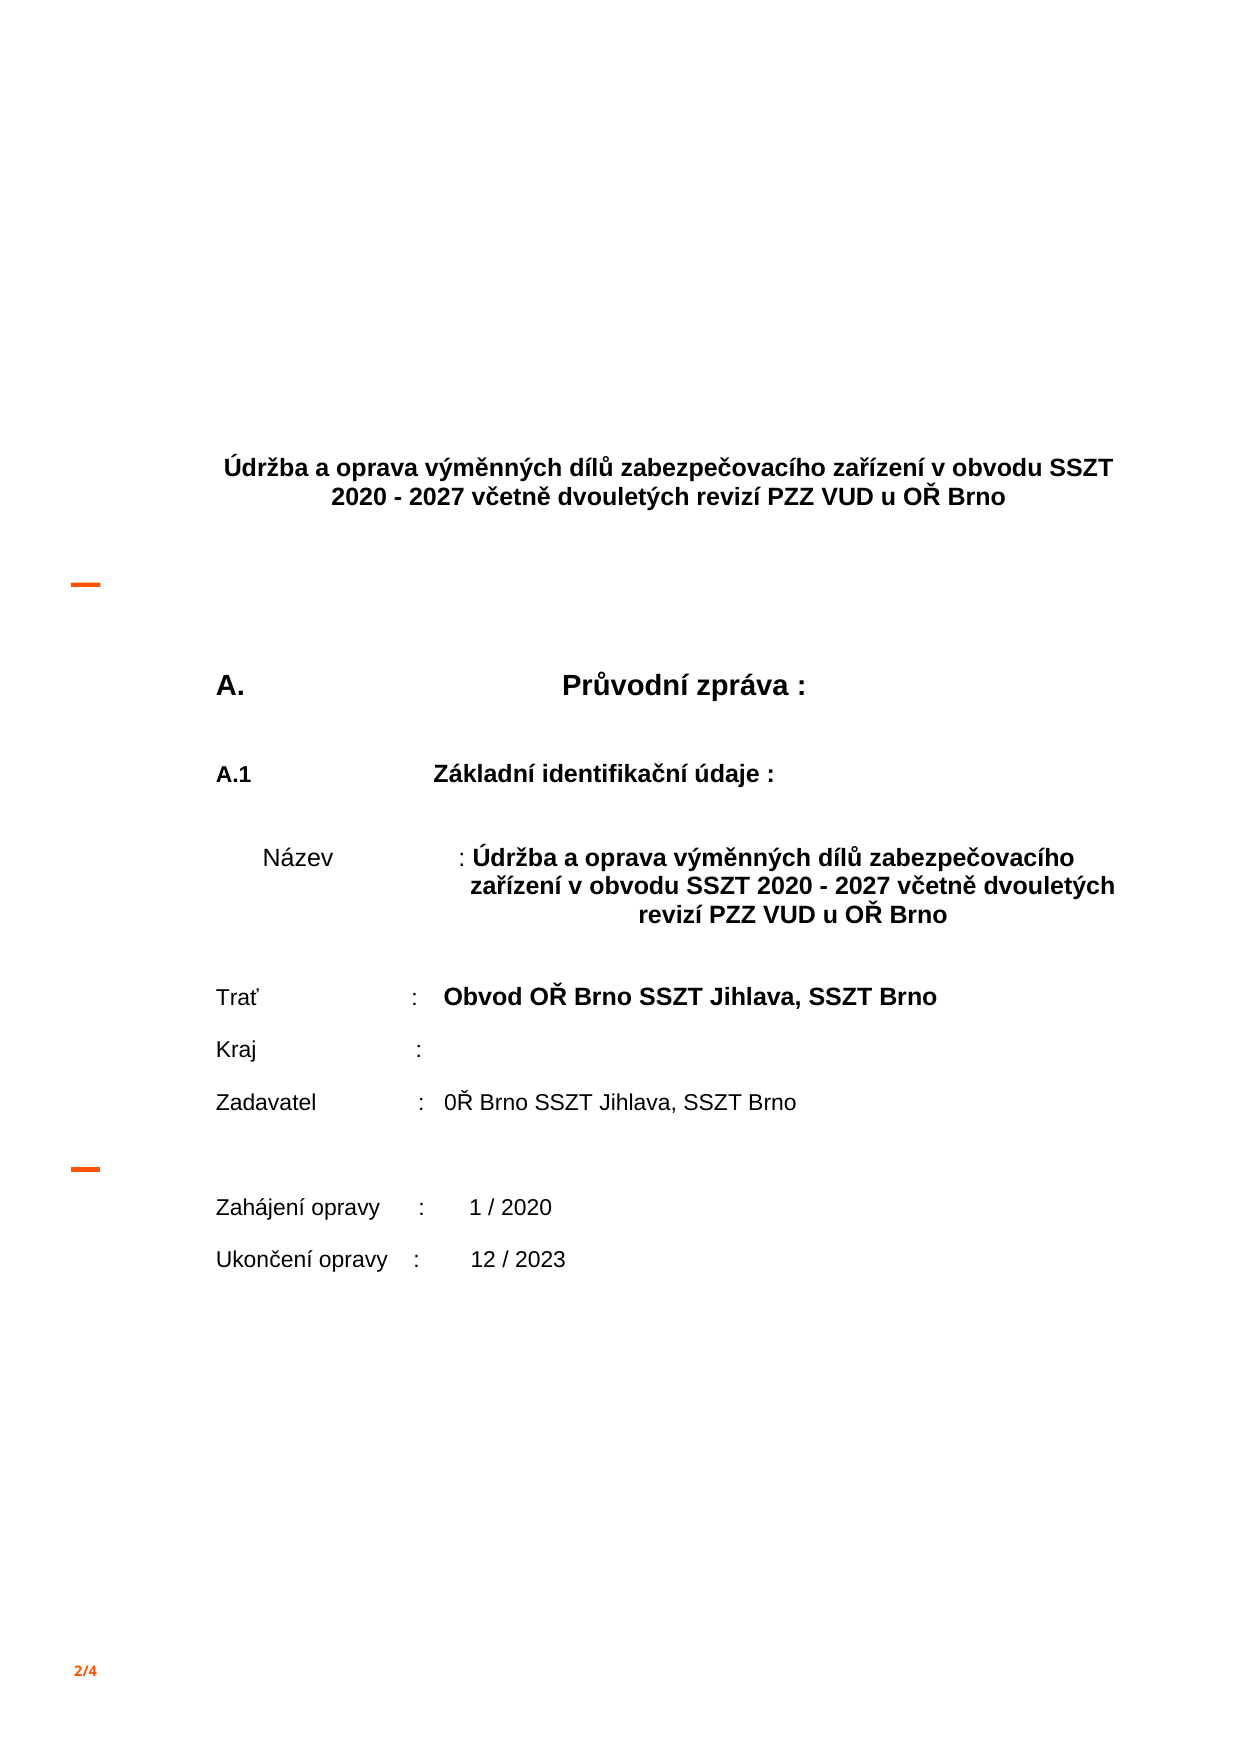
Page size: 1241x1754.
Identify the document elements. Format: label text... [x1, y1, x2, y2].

text Ukončení opravy : 12 / 2023 [216, 1246, 1122, 1272]
list Základní identifikační údaje : [216, 759, 1122, 842]
text Trať : Obvod OŘ Brno SSZT Jihlava, SSZT Brno [216, 981, 1122, 1036]
text Údržba a oprava výměnných dílů zabezpečovacího zařízení v obvodu SSZT 2020 - 2027 včetně dvouletých revizí PZZ VUD u OŘ Brno [216, 453, 1122, 510]
text A. Průvodní zpráva : [216, 668, 1122, 702]
text Kraj : Zadavatel : 0Ř Brno SSZT Jihlava, SSZT Brno Zahájení opravy : 1 / 2020 [216, 1036, 1122, 1246]
text Název : Údržba a oprava výměnných dílů zabezpečovacího zařízení v obvodu SSZT 2020 - 2027 včetně dvouletých revizí PZZ VUD u OŘ Brno [216, 842, 1122, 929]
